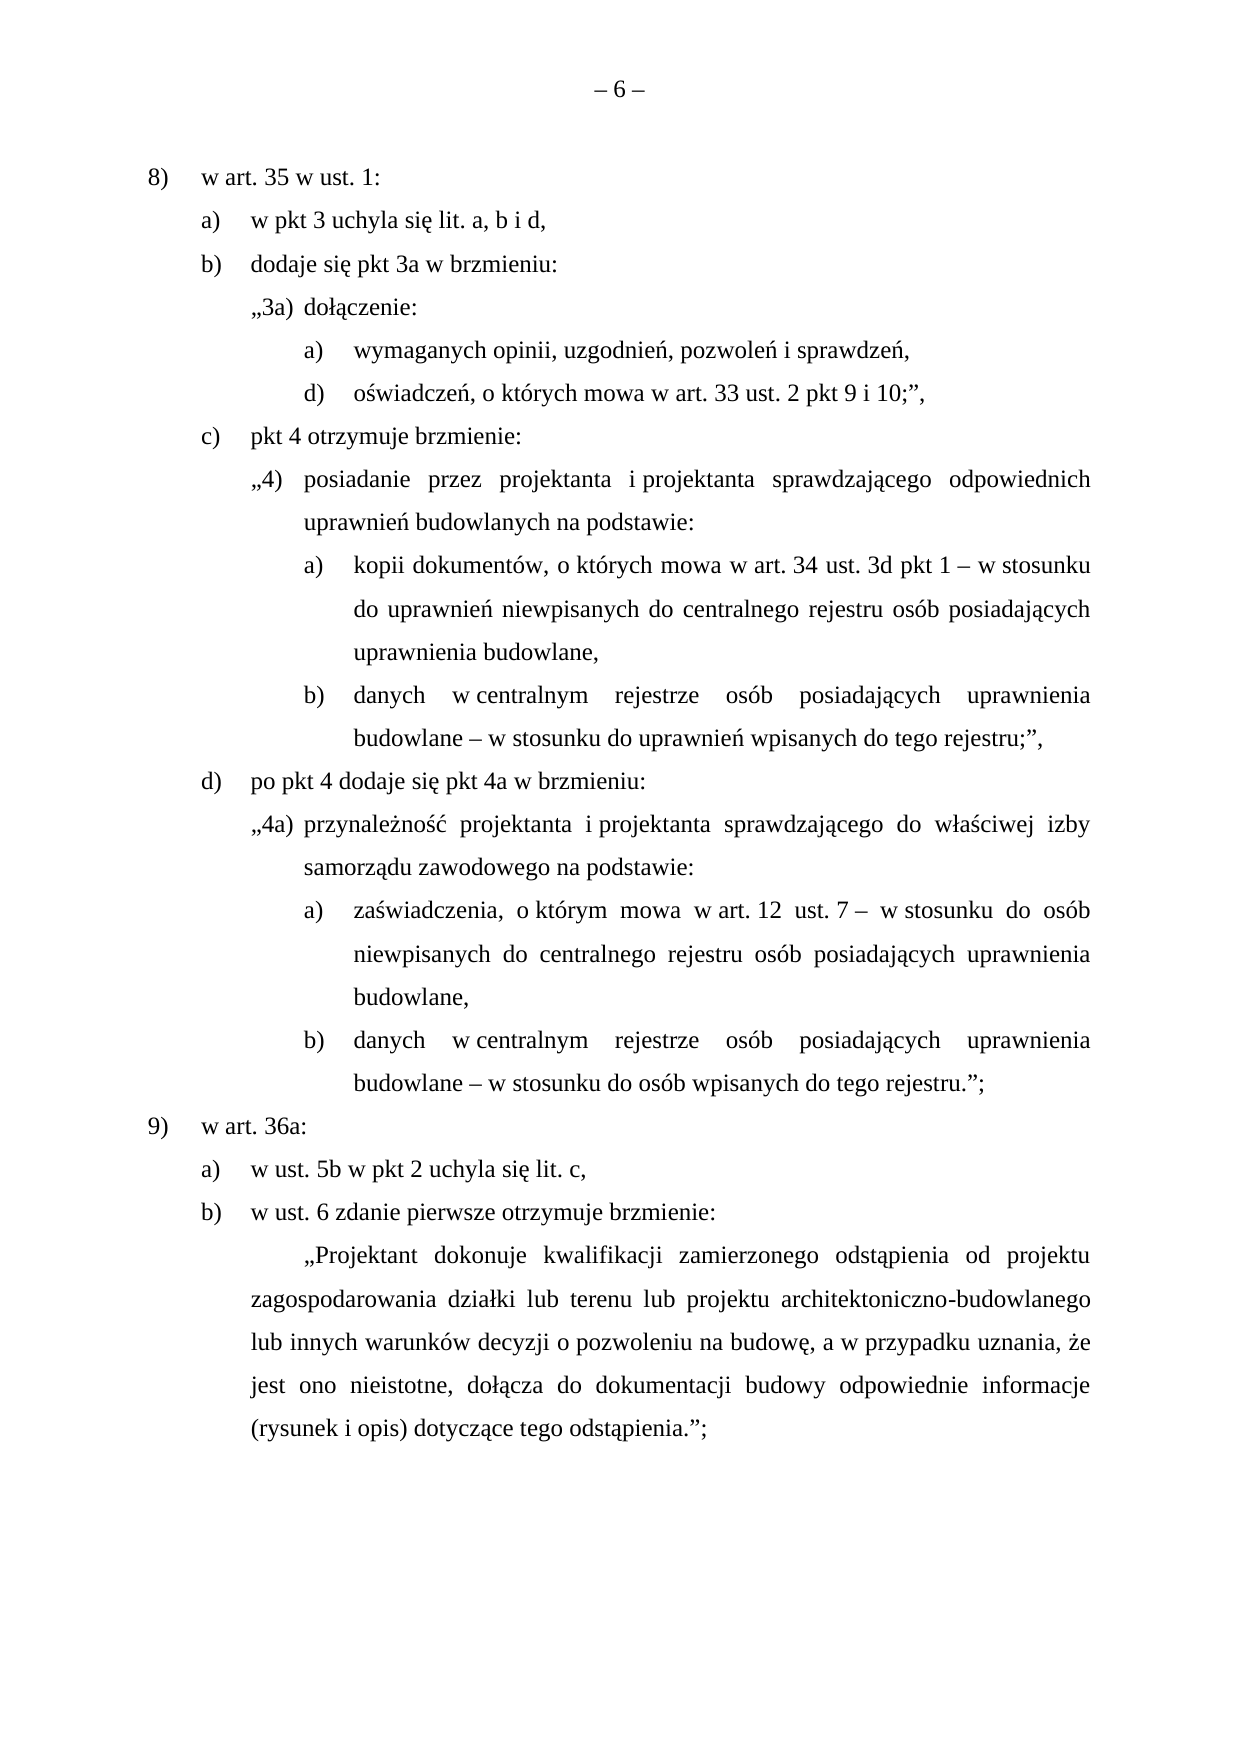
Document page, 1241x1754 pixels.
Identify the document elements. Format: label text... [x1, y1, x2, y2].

text „4a) przynależność projektanta i projektanta sprawdzającego do właściwej izby samorządu zawodowego na podstawie: [251, 809, 1091, 881]
text a) kopii dokumentów, o których mowa w art. 34 ust. 3d pkt 1 – w stosunku do uprawnień niewpisanych do centralnego rejestru osób posiadających uprawnienia budowlane, [304, 551, 1091, 666]
text „4) posiadanie przez projektanta i projektanta sprawdzającego odpowiednich uprawnień budowlanych na podstawie: [251, 464, 1091, 536]
text a) w ust. 5b w pkt 2 uchyla się lit. c, [201, 1154, 1091, 1183]
text d) po pkt 4 dodaje się pkt 4a w brzmieniu: [201, 766, 1091, 795]
text b) w ust. 6 zdanie pierwsze otrzymuje brzmienie: [201, 1197, 1091, 1226]
text d) oświadczeń, o których mowa w art. 33 ust. 2 pkt 9 i 10;”, [304, 378, 1091, 407]
text „3a) dołączenie: [251, 292, 1091, 321]
text b) dodaje się pkt 3a w brzmieniu: [201, 249, 1091, 277]
text a) zaświadczenia, o którym mowa w art. 12 ust. 7 – w stosunku do osób niewpisanych do centralnego rejestru osób posiadających uprawnienia budowlane, [304, 896, 1091, 1011]
text „Projektant dokonuje kwalifikacji zamierzonego odstąpienia od projektu zagospodarowania działki lub terenu lub projektu architektoniczno-budowlanego lub innych warunków decyzji o pozwoleniu na budowę, a w przypadku uznania, że jest ono nieistotne, dołącza do dokumentacji budowy odpowiednie informacje (rysunek i opis) dotyczące tego odstąpienia.”; [251, 1241, 1091, 1442]
text c) pkt 4 otrzymuje brzmienie: [201, 421, 1091, 450]
text a) wymaganych opinii, uzgodnień, pozwoleń i sprawdzeń, [304, 335, 1091, 364]
text a) w pkt 3 uchyla się lit. a, b i d, [201, 206, 1091, 234]
text 8) w art. 35 w ust. 1: [148, 162, 1091, 191]
text b) danych w centralnym rejestrze osób posiadających uprawnienia budowlane – w stosunku do uprawnień wpisanych do tego rejestru;”, [304, 680, 1091, 752]
text 9) w art. 36a: [148, 1111, 1091, 1140]
text b) danych w centralnym rejestrze osób posiadających uprawnienia budowlane – w stosunku do osób wpisanych do tego rejestru.”; [304, 1025, 1091, 1097]
